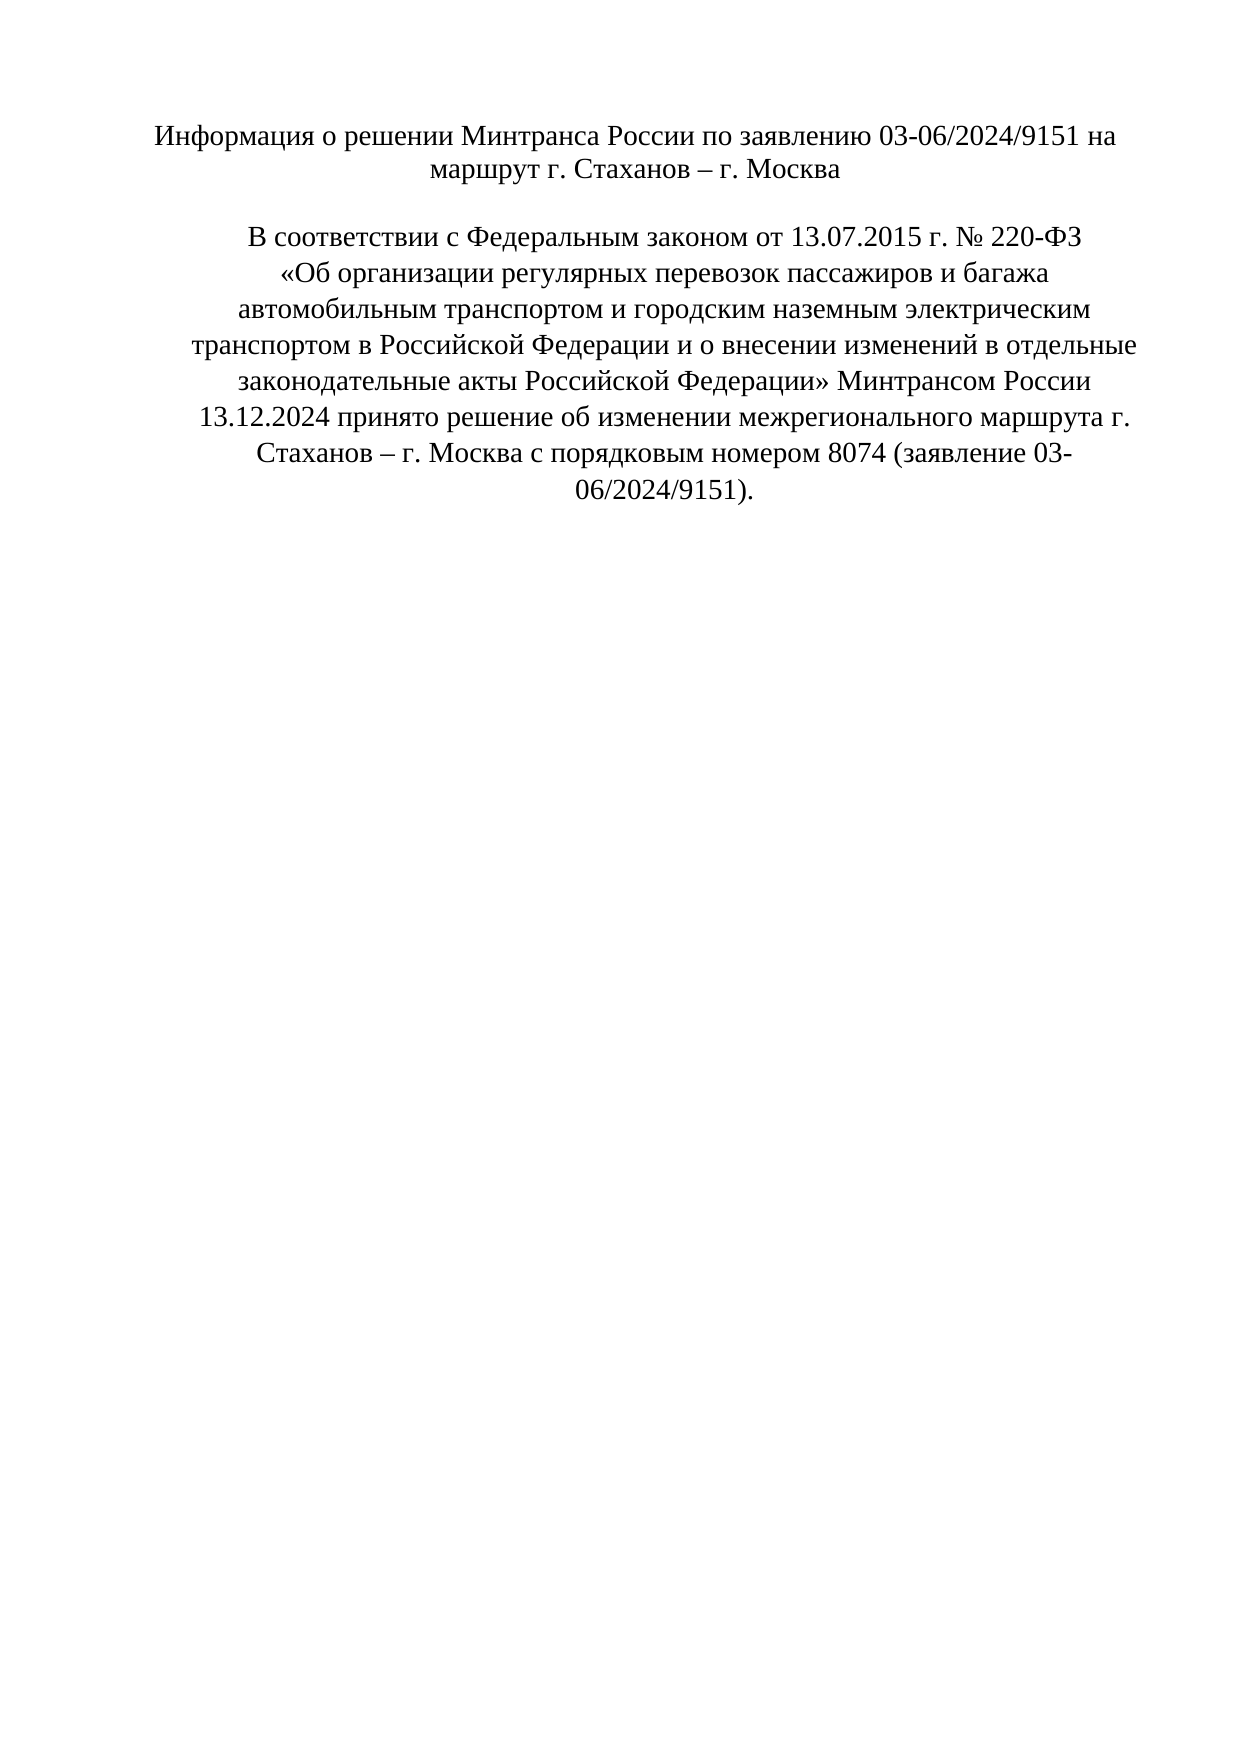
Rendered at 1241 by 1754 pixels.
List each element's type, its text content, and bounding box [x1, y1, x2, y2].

text Информация о решении Минтранса России по заявлению 03-06/2024/9151 на маршрут г. Стаханов – г. Москва [118, 118, 1152, 185]
text В соответствии с Федеральным законом от 13.07.2015 г. № 220-ФЗ «Об организации регулярных перевозок пассажиров и багажа автомобильным транспортом и городским наземным электрическим транспортом в Российской Федерации и о внесении изменений в отдельные законодательные акты Российской Федерации» Минтрансом России 13.12.2024 принято решение об изменении межрегионального маршрута г. Стаханов – г. Москва с порядковым номером 8074 (заявление 03-06/2024/9151). [177, 219, 1152, 505]
